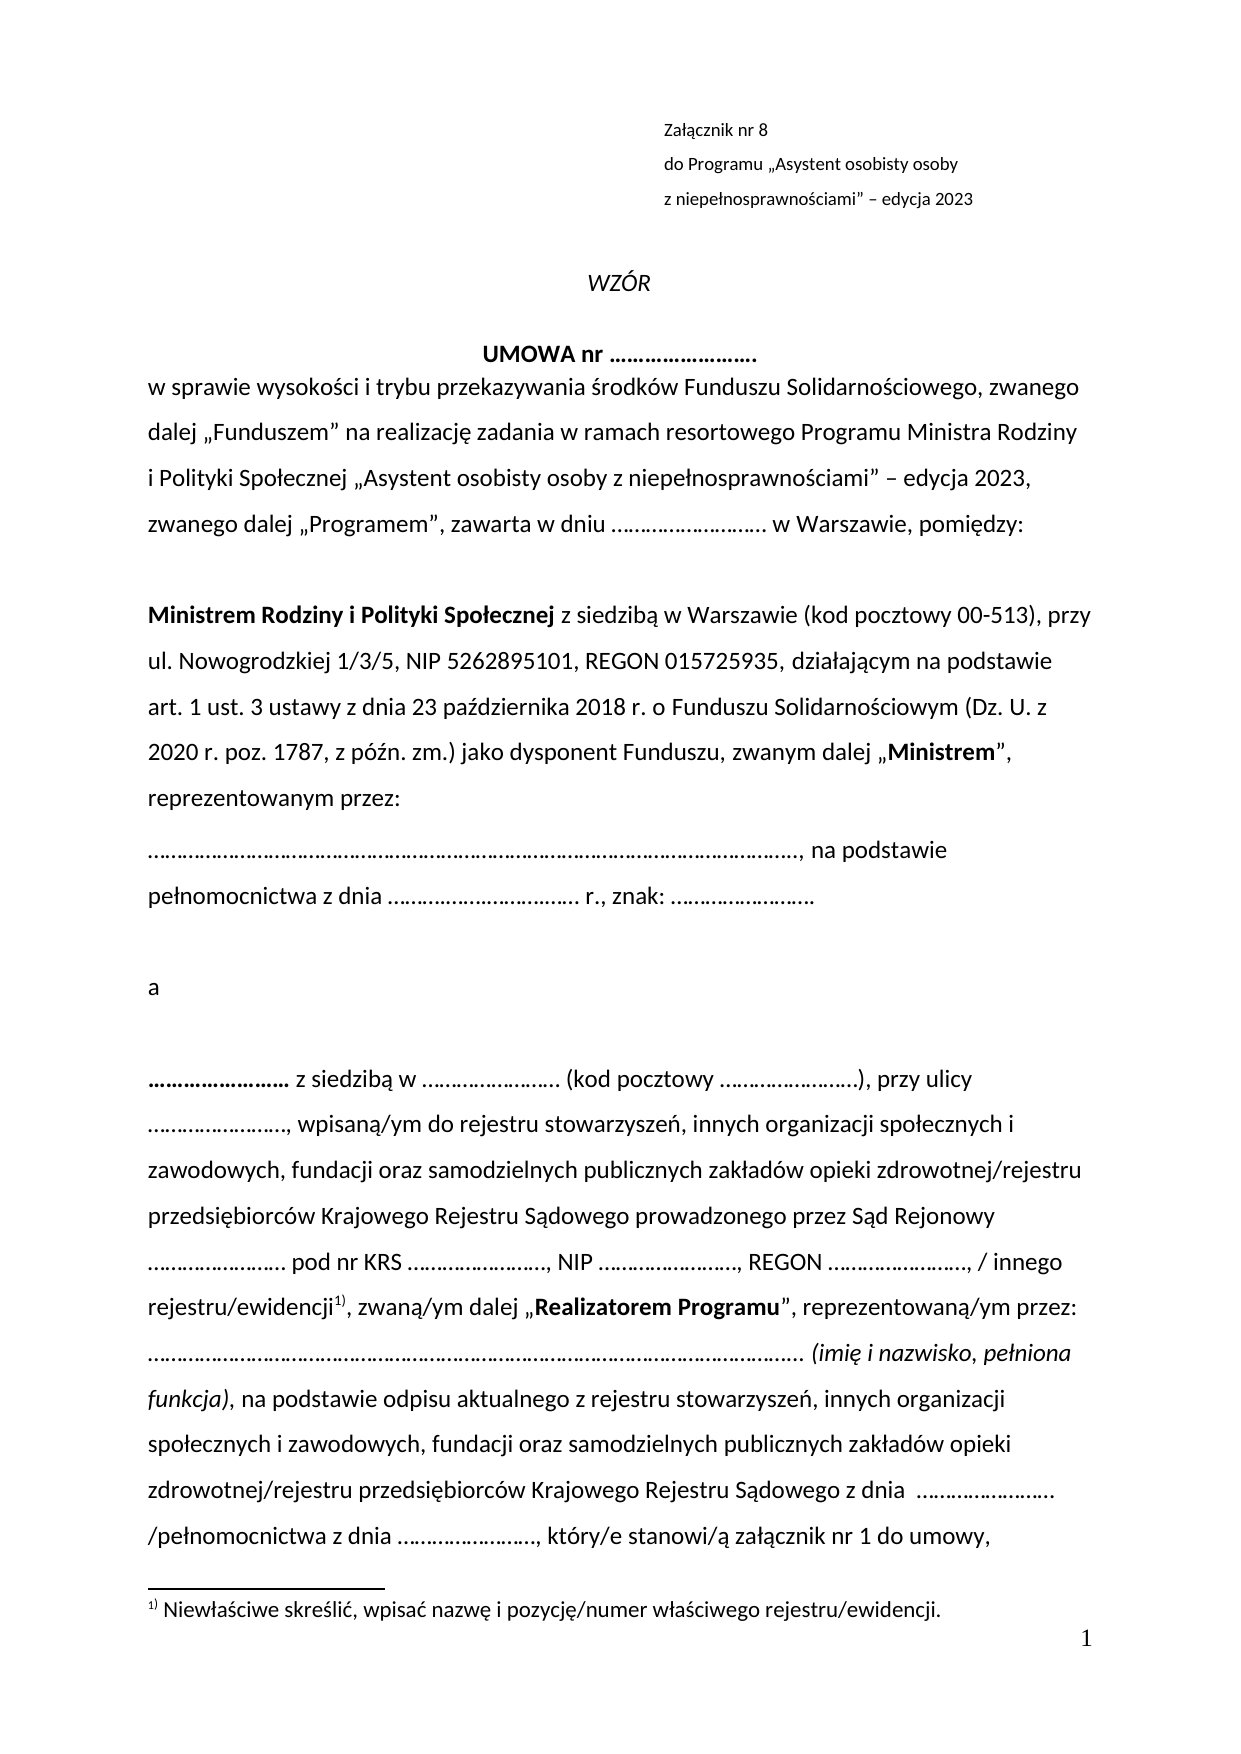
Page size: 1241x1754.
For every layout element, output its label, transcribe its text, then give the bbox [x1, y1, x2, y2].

text w sprawie wysokości i trybu przekazywania środków Funduszu Solidarnościowego, zwanego dalej „Funduszem” na realizację zadania w ramach resortowego Programu Ministra Rodziny i Polityki Społecznej „Asystent osobisty osoby z niepełnosprawnościami” – edycja 2023, zwanego dalej „Programem”, zawarta w dniu ……………………… w Warszawie, pomiędzy: [148, 371, 1092, 538]
text …………………… z siedzibą w …………………… (kod pocztowy ……………………), przy ulicy ……………………, wpisaną/ym do rejestru stowarzyszeń, innych organizacji społecznych i zawodowych, fundacji oraz samodzielnych publicznych zakładów opieki zdrowotnej/rejestru przedsiębiorców Krajowego Rejestru Sądowego prowadzonego przez Sąd Rejonowy …………………… pod nr KRS ……………………, NIP ……………………, REGON ……………………, / innego rejestru/ewidencji), zwaną/ym dalej „Realizatorem Programu”, reprezentowaną/ym przez: …………………………………………………………………………………………………... (imię i nazwisko, pełniona funkcja), na podstawie odpisu aktualnego z rejestru stowarzyszeń, innych organizacji społecznych i zawodowych, fundacji oraz samodzielnych publicznych zakładów opieki zdrowotnej/rejestru przedsiębiorców Krajowego Rejestru Sądowego z dnia …………………… /pełnomocnictwa z dnia ……………………, który/e stanowi/ą załącznik nr 1 do umowy, [148, 1063, 1092, 1551]
text ………………………………………………………………………………………………….., na podstawie pełnomocnictwa z dnia ……….…….……….…… r., znak: ……………………. [148, 834, 1092, 910]
text a [148, 971, 1092, 1002]
text WZÓR [148, 267, 1092, 297]
subtitle UMOWA nr ……………………. [148, 338, 1092, 368]
text Załącznik nr 8 [590, 118, 1092, 141]
text z niepełnosprawnościami” – edycja 2023 [590, 187, 1092, 210]
text Ministrem Rodziny i Polityki Społecznej z siedzibą w Warszawie (kod pocztowy 00-513), przy ul. Nowogrodzkiej 1/3/5, NIP 5262895101, REGON 015725935, działającym na podstawie art. 1 ust. 3 ustawy z dnia 23 października 2018 r. o Funduszu Solidarnościowym (Dz. U. z 2020 r. poz. 1787, z późn. zm.) jako dysponent Funduszu, zwanym dalej „Ministrem”, reprezentowanym przez: [148, 599, 1092, 813]
text do Programu „Asystent osobisty osoby [590, 152, 1092, 175]
